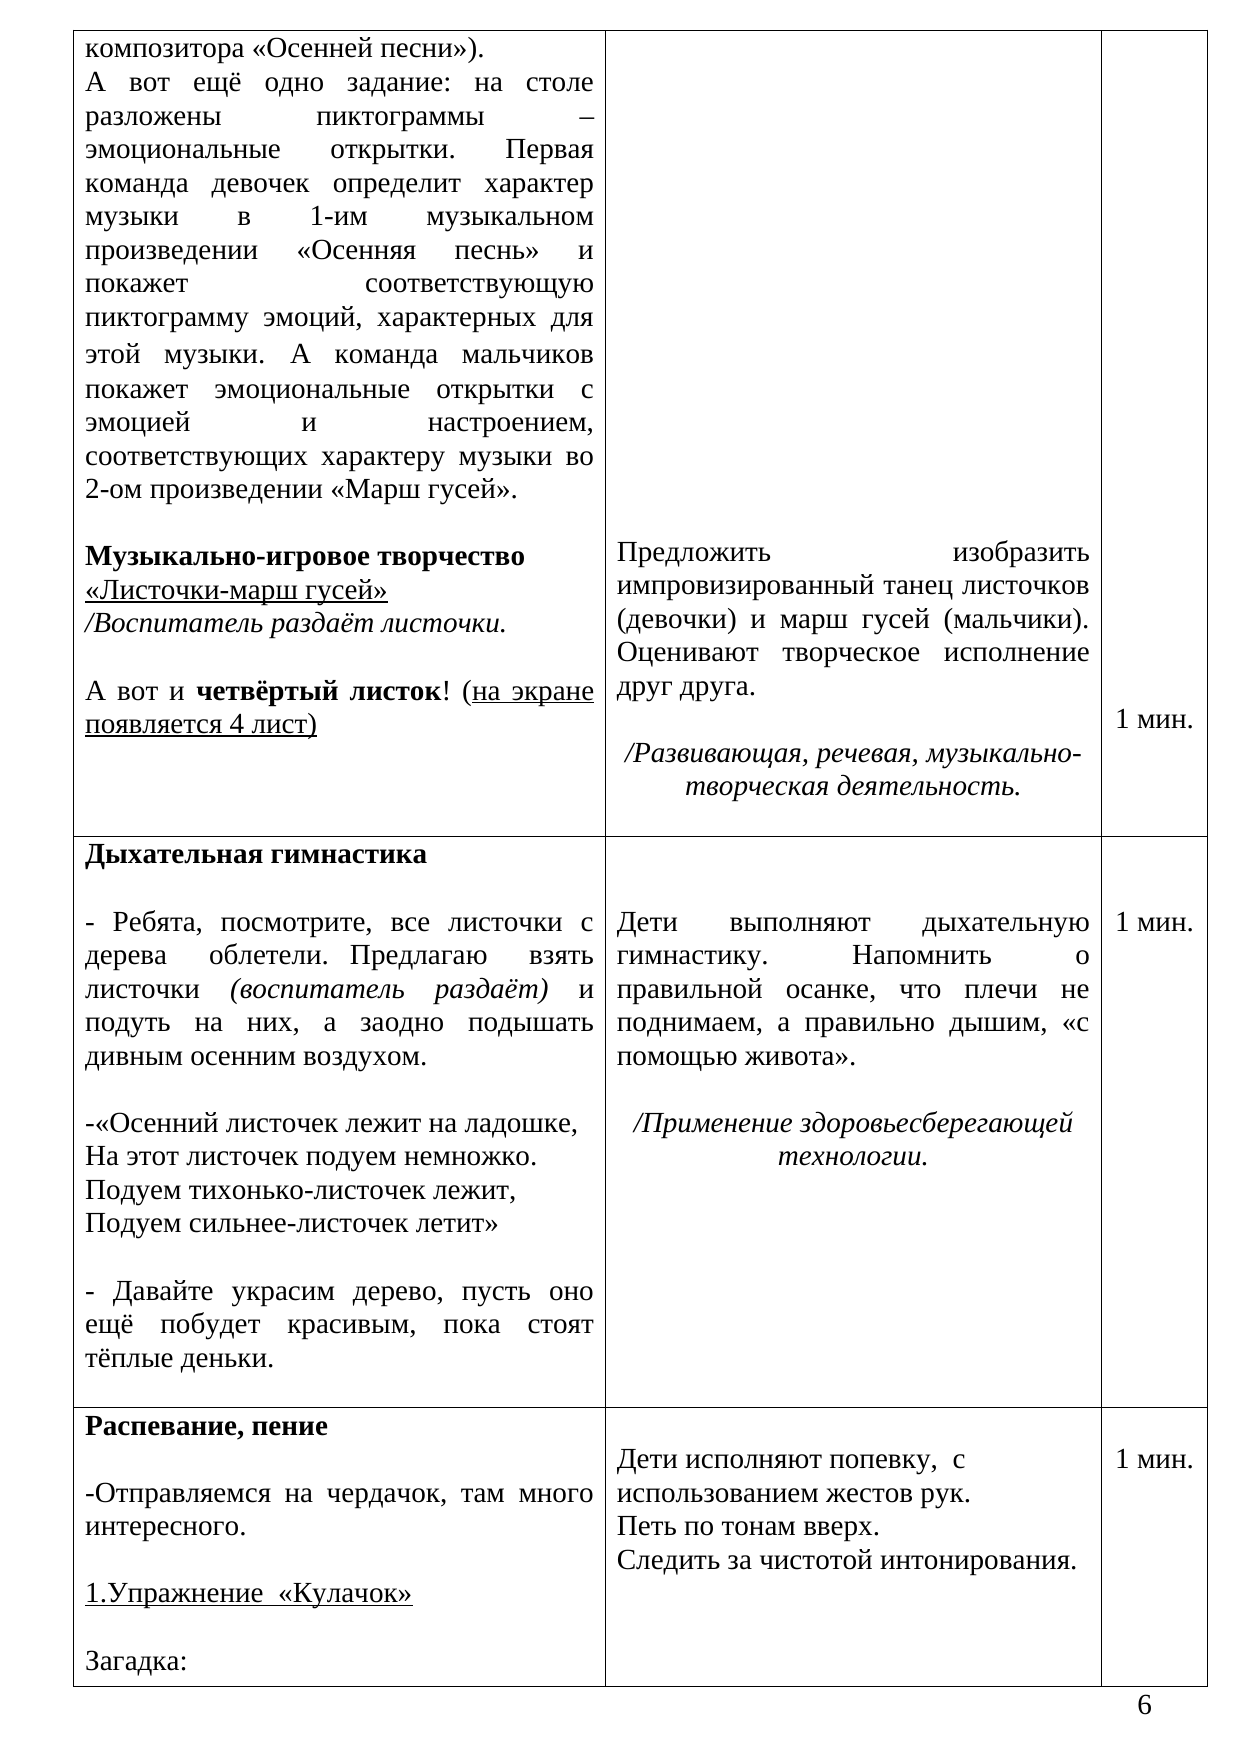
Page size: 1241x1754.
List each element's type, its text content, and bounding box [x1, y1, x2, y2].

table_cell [606, 1408, 1101, 1686]
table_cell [1102, 1408, 1207, 1686]
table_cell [74, 1408, 605, 1686]
table_cell Дети выполняют дыхательную гимнастику. Напомнить о правильной осанке, что плечи не поднимаем, а правильно дышим, «с помощью живота». /Применение здоровьесберегающей технологии. [606, 837, 1101, 1407]
table_cell Дыхательная гимнастика - Ребята, посмотрите, все листочки с дерева облетели. Предлагаю взять листочки (воспитатель раздаёт) и подуть на них, а заодно подышать дивным осенним воздухом. -«Осенний листочек лежит на ладошке, На этот листочек подуем немножко. Подуем тихонько-листочек лежит, Подуем сильнее-листочек летит» - Давайте украсим дерево, пусть оно ещё побудет красивым, пока стоят тёплые деньки. [74, 837, 605, 1407]
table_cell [606, 31, 1101, 836]
table_cell 3 мин. 1 мин. [1102, 31, 1207, 836]
table_cell 1 мин. [1102, 837, 1207, 1407]
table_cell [74, 31, 605, 836]
